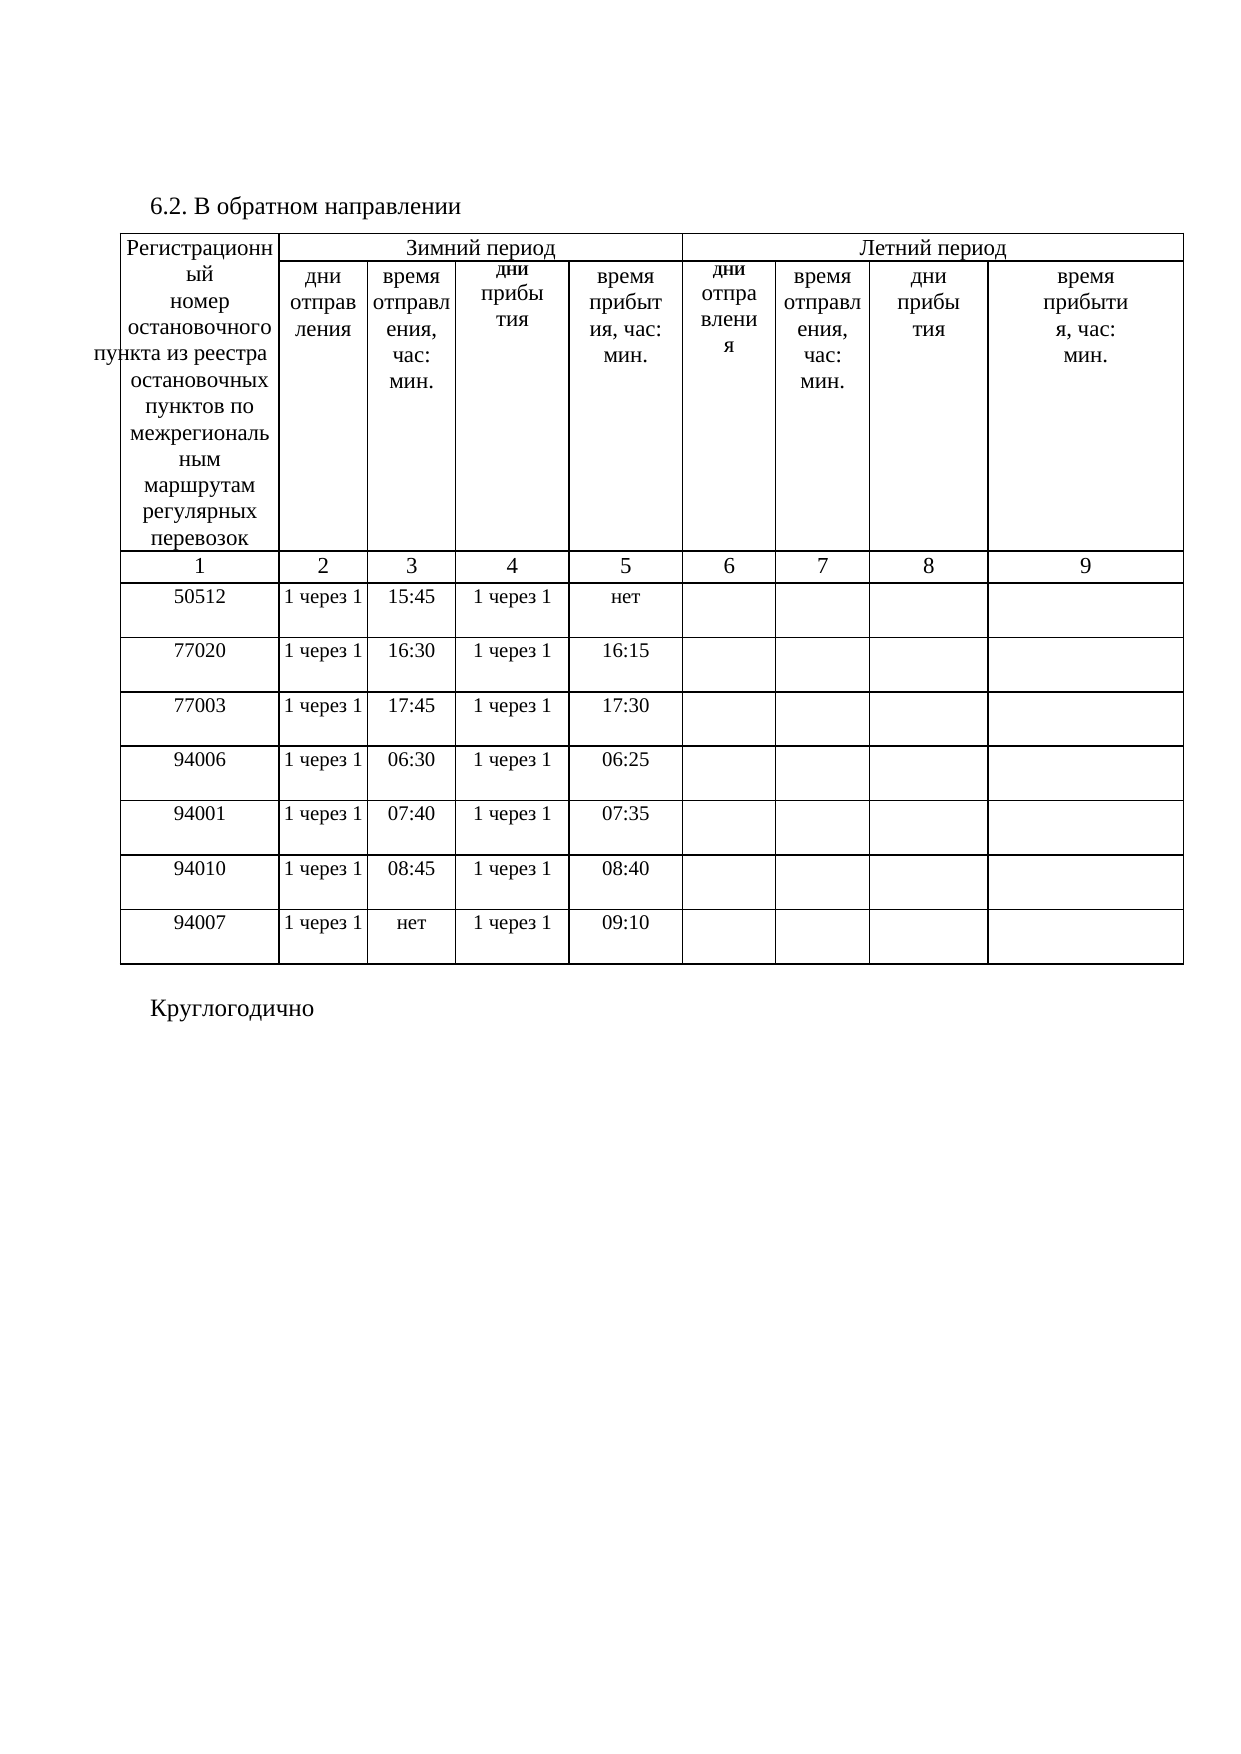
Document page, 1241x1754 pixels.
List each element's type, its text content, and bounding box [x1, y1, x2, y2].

table_cell [776, 584, 869, 637]
table_cell [683, 693, 775, 745]
table_cell 50512 [121, 584, 278, 637]
table_cell [776, 801, 869, 854]
table_cell [683, 910, 775, 963]
table_cell 06:25 [570, 747, 682, 800]
text Круглогодично [150, 993, 1090, 1022]
table_cell 7 [776, 552, 869, 582]
table_cell дни прибы тия [870, 262, 987, 550]
table_cell 16:15 [570, 638, 682, 691]
table_cell [776, 747, 869, 800]
table_cell 1 через 1 [280, 693, 367, 745]
table_cell 1 через 1 [456, 801, 568, 854]
table_header Регистрационный номер остановочного пункта из реестра остановочных пунктов по межрегиональным маршрутам регулярных перевозок [121, 234, 278, 550]
table_cell 5 [570, 552, 682, 582]
table_cell 17:45 [368, 693, 455, 745]
table_cell 1 через 1 [280, 747, 367, 800]
table_cell 08:45 [368, 856, 455, 908]
table_cell 1 через 1 [456, 910, 568, 963]
table_cell ДНИ отпра влени я [683, 262, 775, 550]
table_cell время отправл ения, час: мин. [368, 262, 455, 550]
table_cell 9 [989, 552, 1183, 582]
table_cell [989, 910, 1183, 963]
table_cell [776, 856, 869, 908]
table_cell 1 через 1 [280, 910, 367, 963]
table_cell [776, 910, 869, 963]
table_cell 09:10 [570, 910, 682, 963]
table_cell 16:30 [368, 638, 455, 691]
table_cell 1 через 1 [456, 584, 568, 637]
table_cell 77003 [121, 693, 278, 745]
table_cell [989, 856, 1183, 908]
table_cell дни отправ ления [280, 262, 367, 550]
table_cell время отправл ения, час: мин. [776, 262, 869, 550]
table_cell [683, 856, 775, 908]
table_cell [776, 638, 869, 691]
table_cell нет [368, 910, 455, 963]
table_cell 07:35 [570, 801, 682, 854]
table_cell [870, 910, 987, 963]
table_cell 2 [280, 552, 367, 582]
table_cell [989, 584, 1183, 637]
table_cell 94006 [121, 747, 278, 800]
table_cell 94007 [121, 910, 278, 963]
table_cell 1 через 1 [280, 638, 367, 691]
table_cell 07:40 [368, 801, 455, 854]
table_cell 1 через 1 [280, 856, 367, 908]
table_cell 1 через 1 [456, 747, 568, 800]
table_cell время прибыти я, час: мин. [989, 262, 1183, 550]
table_cell [870, 856, 987, 908]
table_cell 3 [368, 552, 455, 582]
table_cell [989, 638, 1183, 691]
table_cell 1 [121, 552, 278, 582]
table_cell 1 через 1 [280, 801, 367, 854]
table_cell 17:30 [570, 693, 682, 745]
table_cell [989, 801, 1183, 854]
table_cell [989, 693, 1183, 745]
table_header Зимний период [280, 234, 682, 260]
table_cell 06:30 [368, 747, 455, 800]
table_cell 1 через 1 [456, 856, 568, 908]
table_cell [870, 584, 987, 637]
table_cell ДНИ прибы тия [456, 262, 568, 550]
table_cell 94010 [121, 856, 278, 908]
table_cell [870, 801, 987, 854]
table_cell 94001 [121, 801, 278, 854]
table_cell [870, 693, 987, 745]
table_cell [870, 638, 987, 691]
table_cell 1 через 1 [280, 584, 367, 637]
table_cell 8 [870, 552, 987, 582]
table_cell [776, 693, 869, 745]
table_cell [870, 747, 987, 800]
table_cell 1 через 1 [456, 693, 568, 745]
table_cell 6 [683, 552, 775, 582]
table_cell [683, 801, 775, 854]
table_cell 77020 [121, 638, 278, 691]
text 6.2. В обратном направлении [150, 191, 1090, 220]
table_cell [683, 747, 775, 800]
table_cell нет [570, 584, 682, 637]
table_cell [989, 747, 1183, 800]
table_header Летний период [683, 234, 1183, 260]
table_cell время прибыт ия, час: мин. [570, 262, 682, 550]
table_cell [683, 584, 775, 637]
table_cell 4 [456, 552, 568, 582]
table_cell [683, 638, 775, 691]
table_cell 15:45 [368, 584, 455, 637]
table_cell 08:40 [570, 856, 682, 908]
table_cell 1 через 1 [456, 638, 568, 691]
